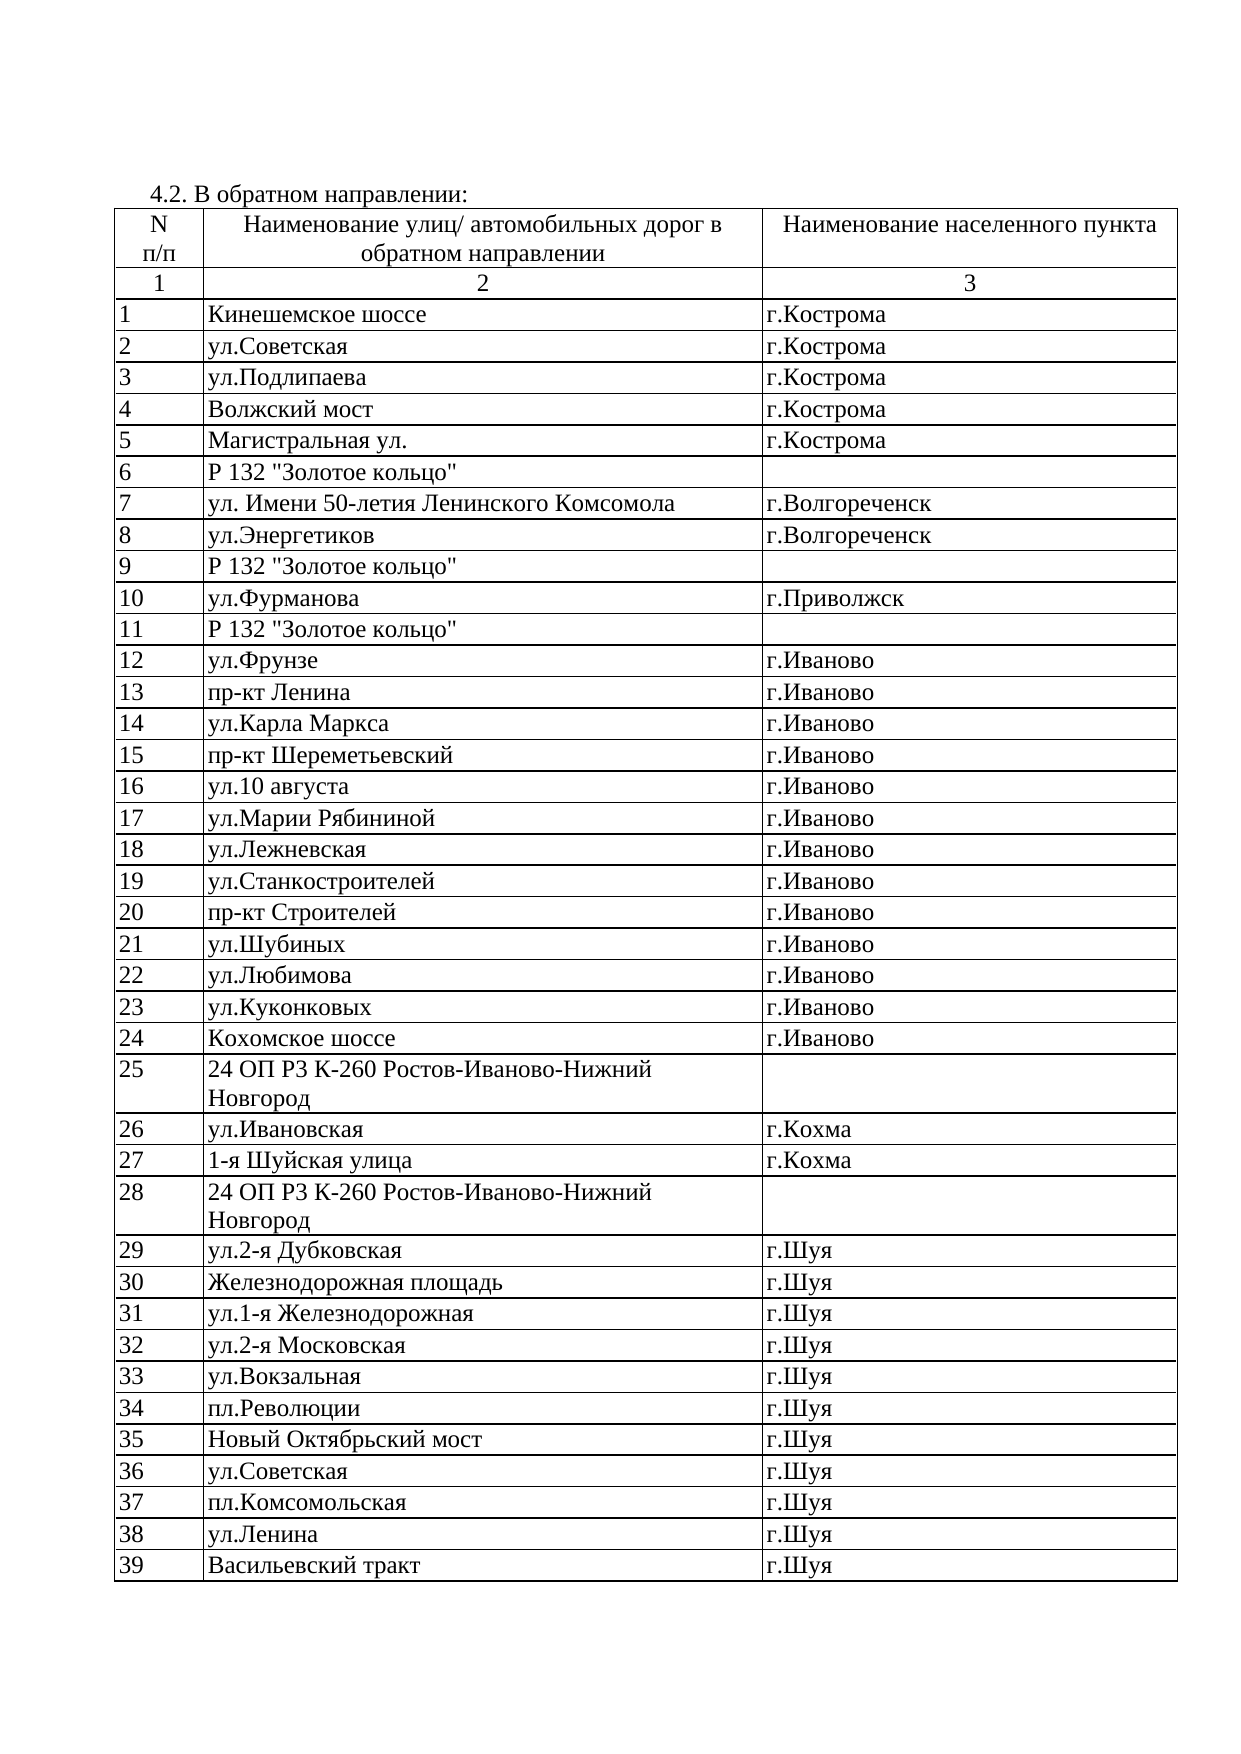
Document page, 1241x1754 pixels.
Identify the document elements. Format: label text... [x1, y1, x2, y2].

table_cell ул.Любимова [204, 960, 762, 990]
table_cell пр-кт Шереметьевский [204, 740, 762, 770]
table_cell г.Иваново [763, 927, 1177, 959]
table_cell ул.1-я Железнодорожная [204, 1299, 762, 1328]
table_cell ул.Фурманова [204, 583, 762, 613]
table_cell г.Иваново [763, 801, 1177, 833]
table_cell 36 [115, 1455, 203, 1486]
table_cell 3 [115, 362, 203, 392]
table_cell 19 [115, 865, 203, 896]
table_cell ул.Советская [204, 331, 762, 361]
table_cell ул.Шубиных [204, 929, 762, 959]
table_cell г.Шуя [763, 1517, 1177, 1549]
table_cell Р 132 "Золотое кольцо" [204, 457, 762, 487]
table_cell Железнодорожная площадь [204, 1267, 762, 1297]
table_cell г.Шуя [763, 1549, 1177, 1580]
table_cell пл.Комсомольская [204, 1487, 762, 1517]
table_cell г.Приволжск [763, 581, 1177, 613]
table_cell 14 [115, 708, 203, 738]
table_cell 21 [115, 928, 203, 959]
table_cell 24 ОП Р3 К-260 Ростов-Иваново-Нижний Новгород [204, 1177, 762, 1234]
table_cell 7 [115, 488, 203, 518]
table_cell Волжский мост [204, 394, 762, 424]
table_cell 8 [115, 519, 203, 550]
table_cell г.Иваново [763, 739, 1177, 770]
table_cell 32 [115, 1330, 203, 1360]
table_cell 38 [115, 1518, 203, 1549]
table_cell ул.Марии Рябининой [204, 803, 762, 833]
table_cell г.Волгореченск [763, 518, 1177, 550]
table_cell г.Иваново [763, 896, 1177, 927]
table_cell 27 [115, 1145, 203, 1175]
table_cell г.Иваново [763, 864, 1177, 896]
table_cell г.Иваново [763, 833, 1177, 864]
table_cell Р 132 "Золотое кольцо" [204, 551, 762, 581]
table_cell 12 [115, 645, 203, 676]
table_cell 16 [115, 771, 203, 801]
table_cell 3 [763, 267, 1177, 298]
table_cell пл.Революции [204, 1393, 762, 1423]
table_cell 10 [115, 582, 203, 613]
table_cell ул.Подлипаева [204, 363, 762, 392]
table_cell 24 [115, 1023, 203, 1053]
table_cell г.Иваново [763, 1022, 1177, 1053]
table_cell 37 [115, 1487, 203, 1517]
table_cell 39 [115, 1550, 203, 1580]
table_cell г.Иваново [763, 676, 1177, 707]
table_cell 1 [115, 299, 203, 329]
table_cell 35 [115, 1424, 203, 1454]
table_cell ул.Вокзальная [204, 1362, 762, 1391]
table_cell [763, 1175, 1177, 1234]
table_cell г.Кохма [763, 1144, 1177, 1175]
table_cell г.Волгореченск [763, 487, 1177, 518]
table_cell ул.Карла Маркса [204, 709, 762, 738]
table_cell [763, 550, 1177, 581]
table_cell Р 132 "Золотое кольцо" [204, 614, 762, 644]
table_cell 24 ОП Р3 К-260 Ростов-Иваново-Нижний Новгород [204, 1055, 762, 1112]
table_cell г.Шуя [763, 1360, 1177, 1391]
table_cell 26 [115, 1113, 203, 1143]
table_header N п/п [115, 209, 203, 267]
table_cell ул. Имени 50-летия Ленинского Комсомола [204, 488, 762, 518]
table_cell 18 [115, 834, 203, 864]
table_cell ул.Энергетиков [204, 520, 762, 550]
table_cell ул.10 августа [204, 772, 762, 801]
table_cell [763, 455, 1177, 487]
table_cell пр-кт Строителей [204, 897, 762, 927]
table_cell [763, 1053, 1177, 1112]
table_cell Васильевский тракт [204, 1550, 762, 1580]
table_cell 22 [115, 960, 203, 990]
table_cell 25 [115, 1054, 203, 1112]
table_cell г.Кострома [763, 393, 1177, 424]
table_cell г.Иваново [763, 707, 1177, 738]
table_cell Новый Октябрьский мост [204, 1425, 762, 1454]
table_cell 20 [115, 897, 203, 927]
table_header Наименование улиц/ автомобильных дорог в обратном направлении [204, 209, 762, 267]
table_cell ул.Фрунзе [204, 646, 762, 676]
table_cell ул.Ленина [204, 1519, 762, 1549]
table_cell ул.Ивановская [204, 1114, 762, 1143]
table_cell [763, 613, 1177, 644]
table_cell г.Шуя [763, 1266, 1177, 1297]
table_cell ул.Лежневская [204, 835, 762, 864]
table_cell 17 [115, 803, 203, 833]
table_cell 30 [115, 1267, 203, 1297]
table_cell г.Кострома [763, 330, 1177, 361]
table_cell г.Кострома [763, 298, 1177, 329]
table_cell 4 [115, 394, 203, 424]
table_cell Кинешемское шоссе [204, 300, 762, 329]
table_cell г.Иваново [763, 959, 1177, 990]
table_cell 11 [115, 614, 203, 644]
table_cell 6 [115, 456, 203, 487]
table_cell пр-кт Ленина [204, 677, 762, 707]
table_cell ул.Станкостроителей [204, 866, 762, 896]
table_cell 1 [115, 268, 203, 298]
table_cell г.Иваново [763, 644, 1177, 676]
table_cell Кохомское шоссе [204, 1023, 762, 1053]
table_cell 2 [115, 331, 203, 361]
table_header Наименование населенного пункта [763, 209, 1177, 267]
table_cell 33 [115, 1361, 203, 1391]
text 4.2. В обратном направлении: [150, 179, 1090, 207]
table_cell г.Шуя [763, 1454, 1177, 1486]
table_cell ул.2-я Дубковская [204, 1236, 762, 1266]
table_cell 15 [115, 740, 203, 770]
table_cell 34 [115, 1393, 203, 1423]
table_cell г.Шуя [763, 1391, 1177, 1423]
table_cell г.Шуя [763, 1234, 1177, 1266]
table_cell г.Шуя [763, 1423, 1177, 1454]
table_cell 31 [115, 1298, 203, 1328]
table_cell г.Кострома [763, 361, 1177, 392]
table_cell г.Иваново [763, 770, 1177, 801]
table_cell ул.Куконковых [204, 992, 762, 1022]
table_cell 9 [115, 551, 203, 581]
table_cell г.Иваново [763, 990, 1177, 1022]
table_cell г.Кохма [763, 1112, 1177, 1143]
table_cell ул.Советская [204, 1456, 762, 1486]
table_cell 29 [115, 1235, 203, 1266]
table_cell г.Шуя [763, 1329, 1177, 1360]
table_cell 2 [204, 268, 762, 298]
table_cell Магистральная ул. [204, 426, 762, 455]
table_cell 13 [115, 677, 203, 707]
table_cell г.Шуя [763, 1486, 1177, 1517]
table_cell 5 [115, 425, 203, 455]
table_cell г.Кострома [763, 424, 1177, 455]
table_cell г.Шуя [763, 1297, 1177, 1328]
table_cell 23 [115, 991, 203, 1022]
table_cell 1-я Шуйская улица [204, 1145, 762, 1175]
table_cell 28 [115, 1176, 203, 1234]
table_cell ул.2-я Московская [204, 1330, 762, 1360]
